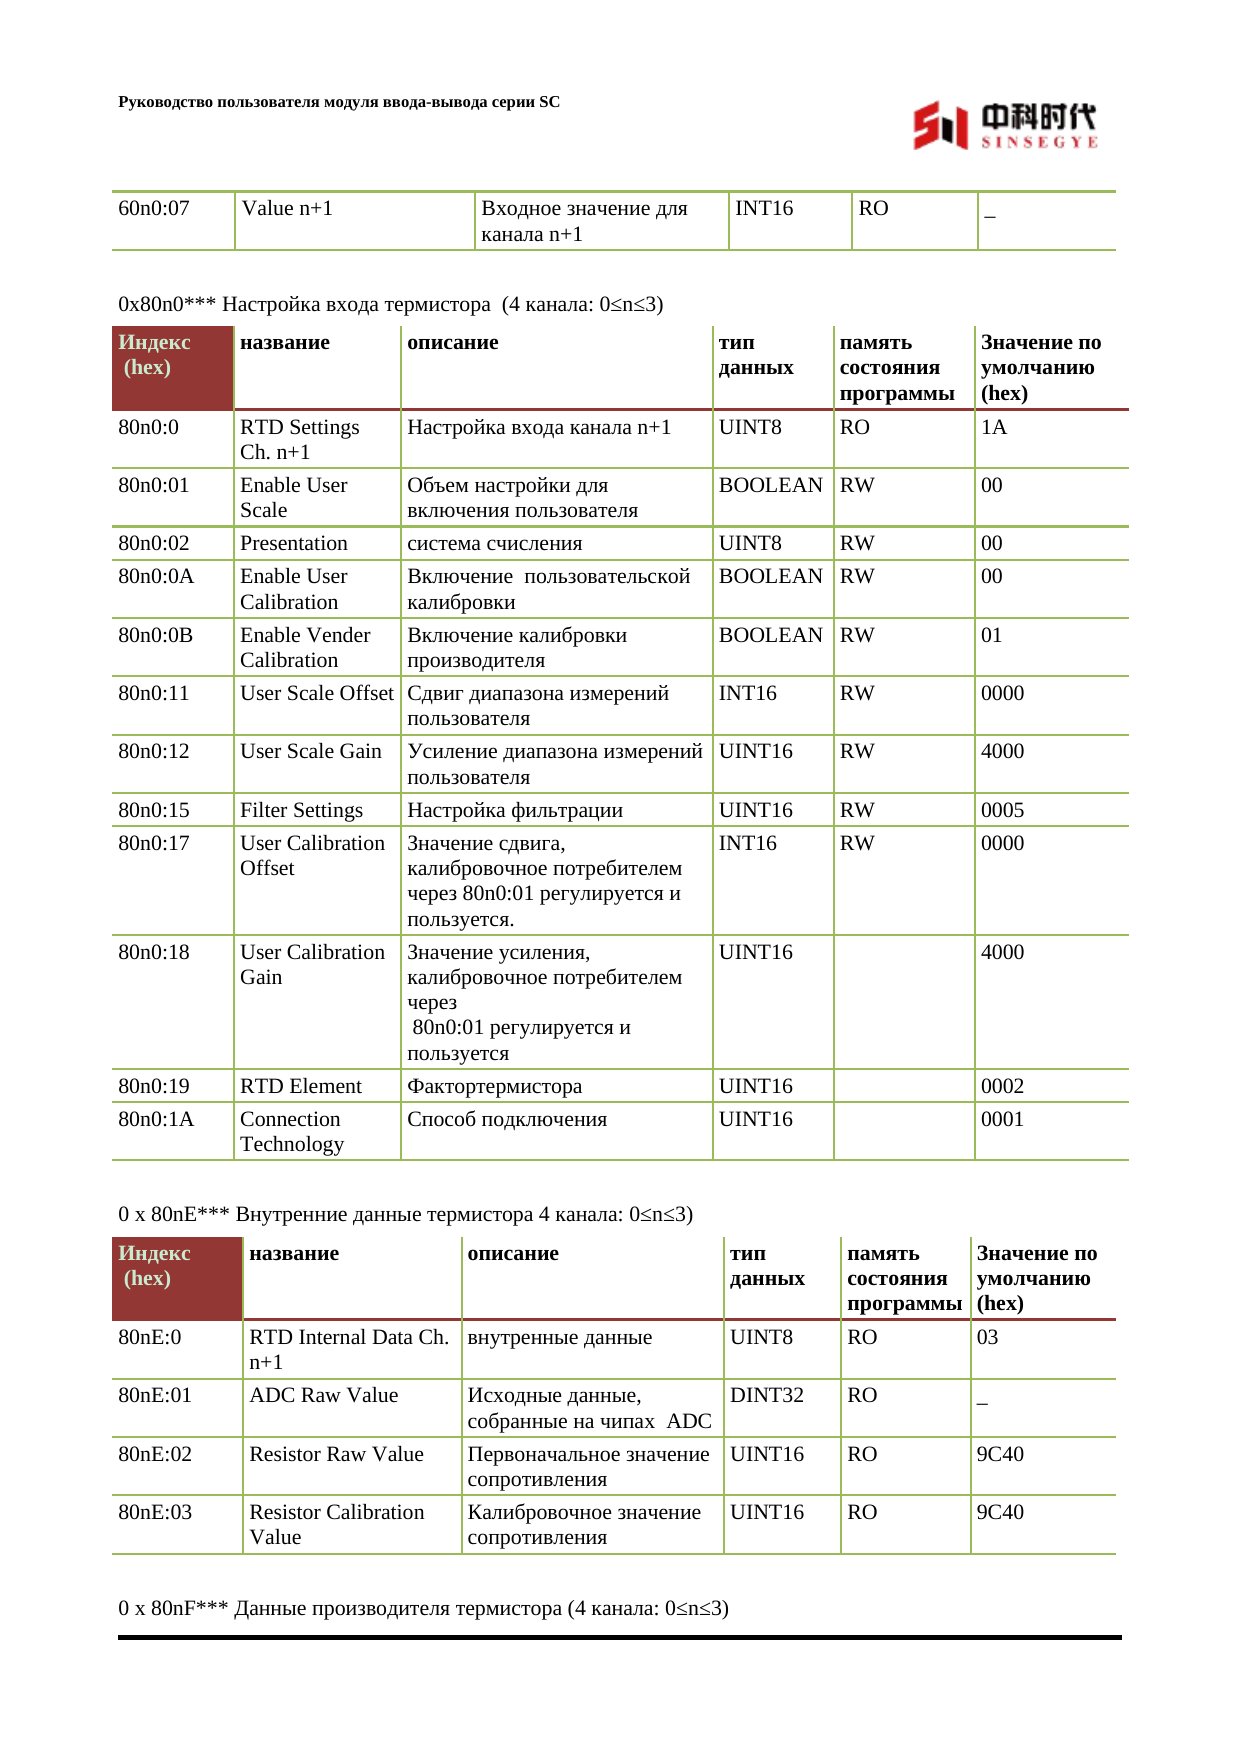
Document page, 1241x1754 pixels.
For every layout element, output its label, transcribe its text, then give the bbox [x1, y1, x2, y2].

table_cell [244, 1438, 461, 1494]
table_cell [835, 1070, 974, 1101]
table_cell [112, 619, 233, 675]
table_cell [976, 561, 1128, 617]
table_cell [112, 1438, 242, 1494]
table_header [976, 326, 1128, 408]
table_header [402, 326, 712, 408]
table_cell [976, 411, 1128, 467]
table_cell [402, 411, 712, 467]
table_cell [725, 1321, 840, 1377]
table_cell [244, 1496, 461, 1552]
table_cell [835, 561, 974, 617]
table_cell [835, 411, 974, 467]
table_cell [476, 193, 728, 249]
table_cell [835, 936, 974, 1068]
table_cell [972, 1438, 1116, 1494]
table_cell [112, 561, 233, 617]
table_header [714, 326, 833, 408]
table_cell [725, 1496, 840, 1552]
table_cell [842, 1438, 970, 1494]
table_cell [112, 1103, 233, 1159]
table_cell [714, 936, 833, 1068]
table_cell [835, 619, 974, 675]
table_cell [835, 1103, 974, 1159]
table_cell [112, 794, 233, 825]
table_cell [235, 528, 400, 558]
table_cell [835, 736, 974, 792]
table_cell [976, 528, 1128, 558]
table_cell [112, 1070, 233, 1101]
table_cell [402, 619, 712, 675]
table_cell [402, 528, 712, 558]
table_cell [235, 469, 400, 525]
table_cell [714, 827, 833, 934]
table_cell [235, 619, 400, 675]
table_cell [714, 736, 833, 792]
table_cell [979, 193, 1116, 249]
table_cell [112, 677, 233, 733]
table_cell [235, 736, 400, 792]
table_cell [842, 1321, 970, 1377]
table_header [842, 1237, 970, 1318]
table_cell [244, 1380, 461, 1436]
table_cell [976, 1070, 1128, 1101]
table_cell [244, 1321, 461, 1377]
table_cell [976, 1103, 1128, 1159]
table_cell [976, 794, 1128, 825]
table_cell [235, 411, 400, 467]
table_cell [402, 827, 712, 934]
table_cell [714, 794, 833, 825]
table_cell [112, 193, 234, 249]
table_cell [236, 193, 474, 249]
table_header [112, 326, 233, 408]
text 0x80n0*** Настройка входа термистора (4 канала: 0≤n≤3) [118, 291, 1122, 316]
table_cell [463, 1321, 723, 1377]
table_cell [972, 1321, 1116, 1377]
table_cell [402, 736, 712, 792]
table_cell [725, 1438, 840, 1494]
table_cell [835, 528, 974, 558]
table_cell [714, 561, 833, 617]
text 0 x 80nE*** Внутренние данные термистора 4 канала: 0≤n≤3) [118, 1201, 1122, 1227]
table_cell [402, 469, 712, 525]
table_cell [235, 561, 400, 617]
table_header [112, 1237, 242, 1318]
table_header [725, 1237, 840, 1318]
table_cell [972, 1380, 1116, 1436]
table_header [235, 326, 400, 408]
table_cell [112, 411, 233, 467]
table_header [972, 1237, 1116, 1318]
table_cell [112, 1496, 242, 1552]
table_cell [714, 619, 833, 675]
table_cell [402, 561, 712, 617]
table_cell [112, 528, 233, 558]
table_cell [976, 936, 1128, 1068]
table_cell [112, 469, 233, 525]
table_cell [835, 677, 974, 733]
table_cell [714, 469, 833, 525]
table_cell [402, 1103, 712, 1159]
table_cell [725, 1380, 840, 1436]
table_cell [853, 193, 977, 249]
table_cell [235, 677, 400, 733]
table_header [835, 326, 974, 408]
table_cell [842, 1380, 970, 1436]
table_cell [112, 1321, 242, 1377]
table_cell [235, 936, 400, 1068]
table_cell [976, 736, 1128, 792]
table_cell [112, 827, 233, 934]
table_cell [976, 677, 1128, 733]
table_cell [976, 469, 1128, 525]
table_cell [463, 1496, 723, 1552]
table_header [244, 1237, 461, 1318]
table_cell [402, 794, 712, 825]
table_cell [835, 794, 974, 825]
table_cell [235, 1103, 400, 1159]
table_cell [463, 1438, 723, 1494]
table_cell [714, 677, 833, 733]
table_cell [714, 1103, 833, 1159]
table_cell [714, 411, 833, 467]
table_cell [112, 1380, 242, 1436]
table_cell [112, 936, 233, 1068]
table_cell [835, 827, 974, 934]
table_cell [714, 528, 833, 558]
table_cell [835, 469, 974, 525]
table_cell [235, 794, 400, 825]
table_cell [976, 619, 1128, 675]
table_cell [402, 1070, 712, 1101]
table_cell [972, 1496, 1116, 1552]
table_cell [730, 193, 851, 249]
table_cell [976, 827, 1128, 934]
text 0 x 80nF*** Данные производителя термистора (4 канала: 0≤n≤3) [118, 1595, 1122, 1620]
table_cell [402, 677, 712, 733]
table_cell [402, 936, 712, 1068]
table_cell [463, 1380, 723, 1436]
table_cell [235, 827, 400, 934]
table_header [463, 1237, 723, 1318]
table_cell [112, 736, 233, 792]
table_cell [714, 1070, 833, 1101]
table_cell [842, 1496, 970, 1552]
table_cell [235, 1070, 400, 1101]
